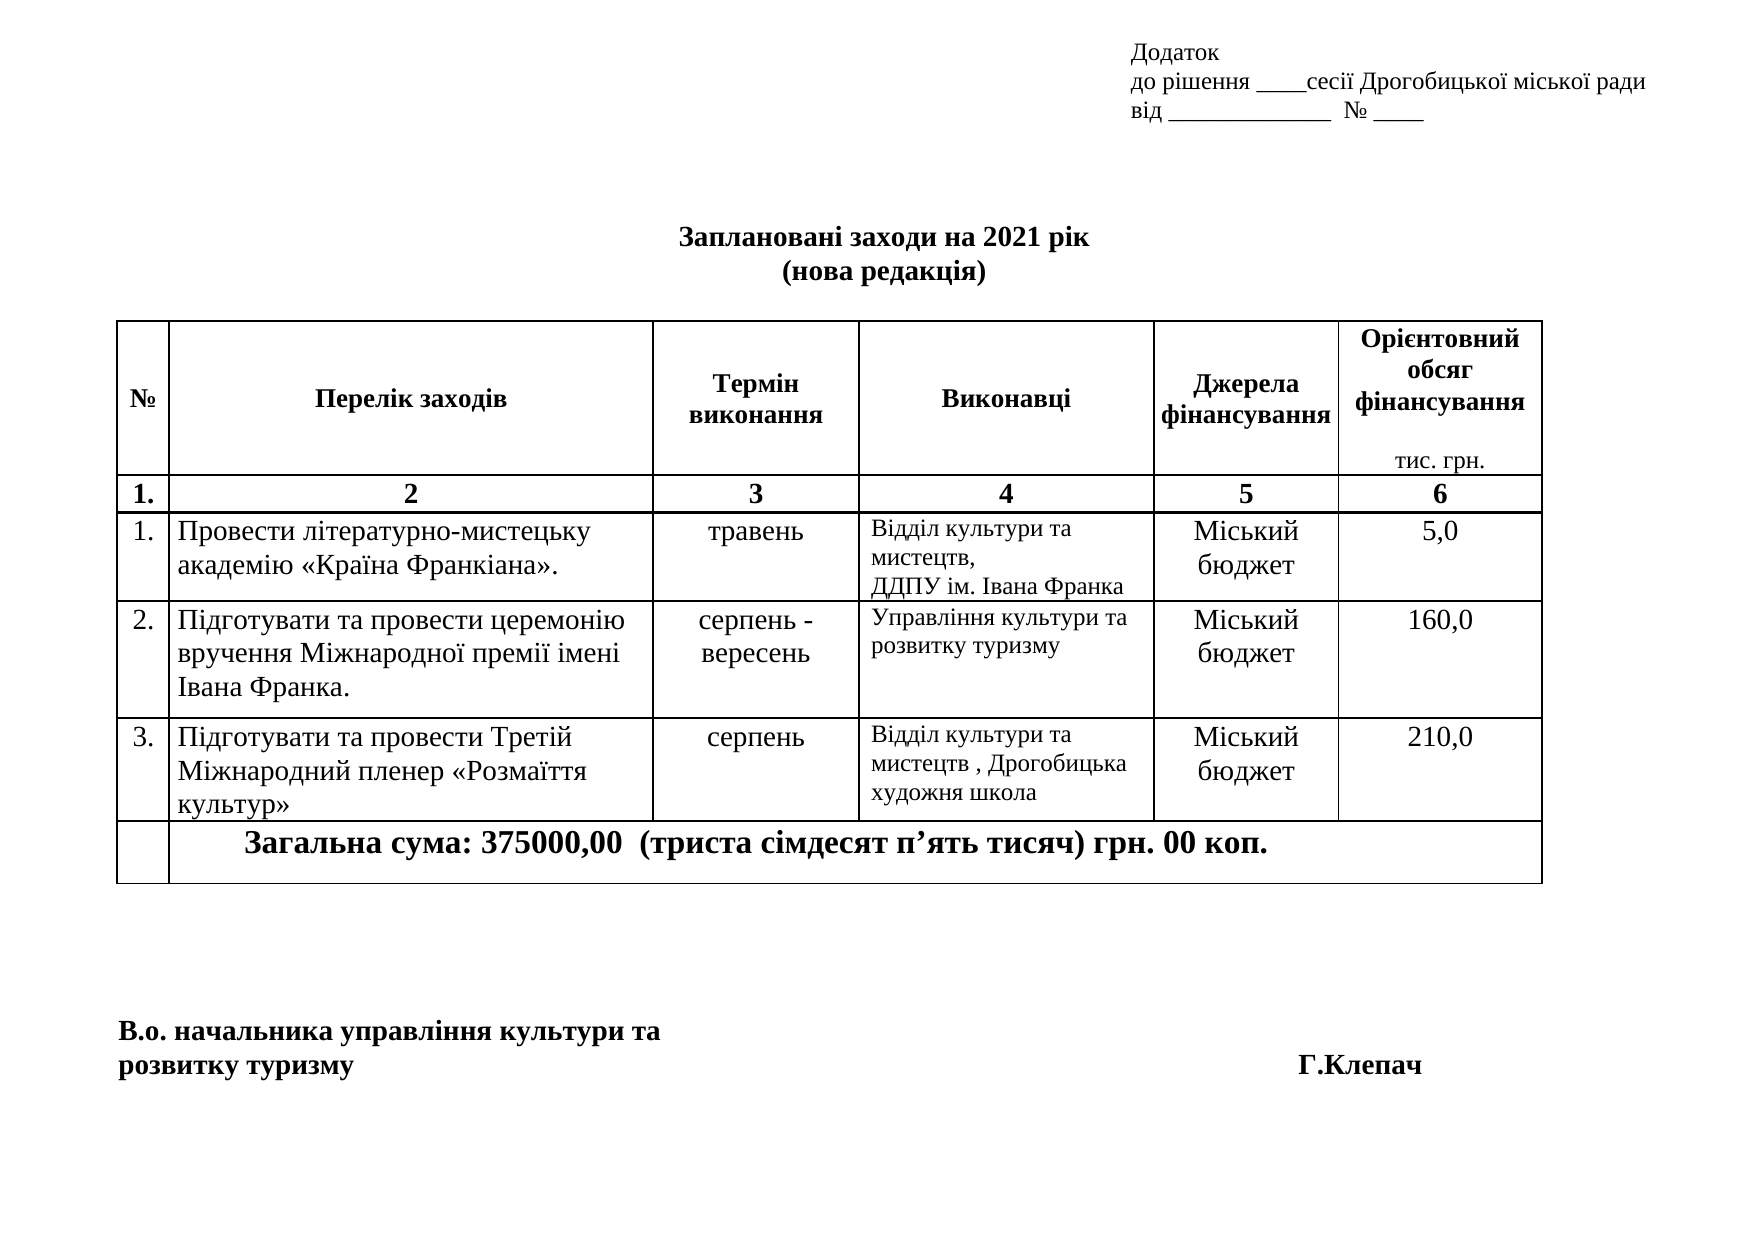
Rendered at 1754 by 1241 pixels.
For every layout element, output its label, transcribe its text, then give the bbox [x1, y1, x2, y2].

table_cell Міський бюджет [1155, 514, 1338, 600]
table_cell серпень - вересень [654, 602, 858, 717]
text Заплановані заходи на 2021 рік [118, 219, 1650, 253]
table_cell Провести літературно-мистецьку академію «Країна Франкіана». [170, 514, 652, 600]
text (нова редакція) [118, 253, 1650, 287]
text В.о. начальника управління культури та [118, 1013, 1650, 1047]
table_cell Загальна сума: 375000,00 (триста сімдесят п’ять тисяч) грн. 00 коп. [170, 822, 1541, 883]
table_cell [118, 822, 168, 883]
table_cell травень [654, 514, 858, 600]
table_cell Підготувати та провести церемонію вручення Міжнародної премії імені Івана Франка. [170, 602, 652, 717]
table_cell Відділ культури та мистецтв , Дрогобицька художня школа [860, 719, 1153, 820]
table_cell 5,0 [1339, 514, 1541, 600]
table_cell Відділ культури та мистецтв, ДДПУ ім. Івана Франка [860, 514, 1153, 600]
text до рішення ____сесії Дрогобицької міської ради [1124, 66, 1650, 95]
table_cell 2. [118, 602, 168, 717]
table_cell 4 [860, 476, 1153, 511]
table_cell 1. [118, 476, 168, 511]
table_cell Управління культури та розвитку туризму [860, 602, 1153, 717]
table_cell 3. [118, 719, 168, 820]
text від _____________ № ____ [1098, 95, 1650, 124]
table_header Орієнтовний обсяг фінансування тис. грн. [1339, 322, 1541, 474]
table_cell 6 [1339, 476, 1541, 511]
table_cell 160,0 [1339, 602, 1541, 717]
table_cell 210,0 [1339, 719, 1541, 820]
table_cell 1. [118, 514, 168, 600]
table_header Джерела фінансування [1155, 322, 1338, 474]
table_cell серпень [654, 719, 858, 820]
table_cell Міський бюджет [1155, 602, 1338, 717]
table_header Виконавці [860, 322, 1153, 474]
table_header Термін виконання [654, 322, 858, 474]
table_cell 3 [654, 476, 858, 511]
text Додаток [1051, 37, 1650, 66]
table_cell 2 [170, 476, 652, 511]
table_header Перелік заходів [170, 322, 652, 474]
table_cell 5 [1155, 476, 1338, 511]
table_header № [118, 322, 168, 474]
table_cell Міський бюджет [1155, 719, 1338, 820]
text розвитку туризму Г.Клепач [118, 1047, 1650, 1081]
table_cell Підготувати та провести Третій Міжнародний пленер «Розмаїття культур» [170, 719, 652, 820]
